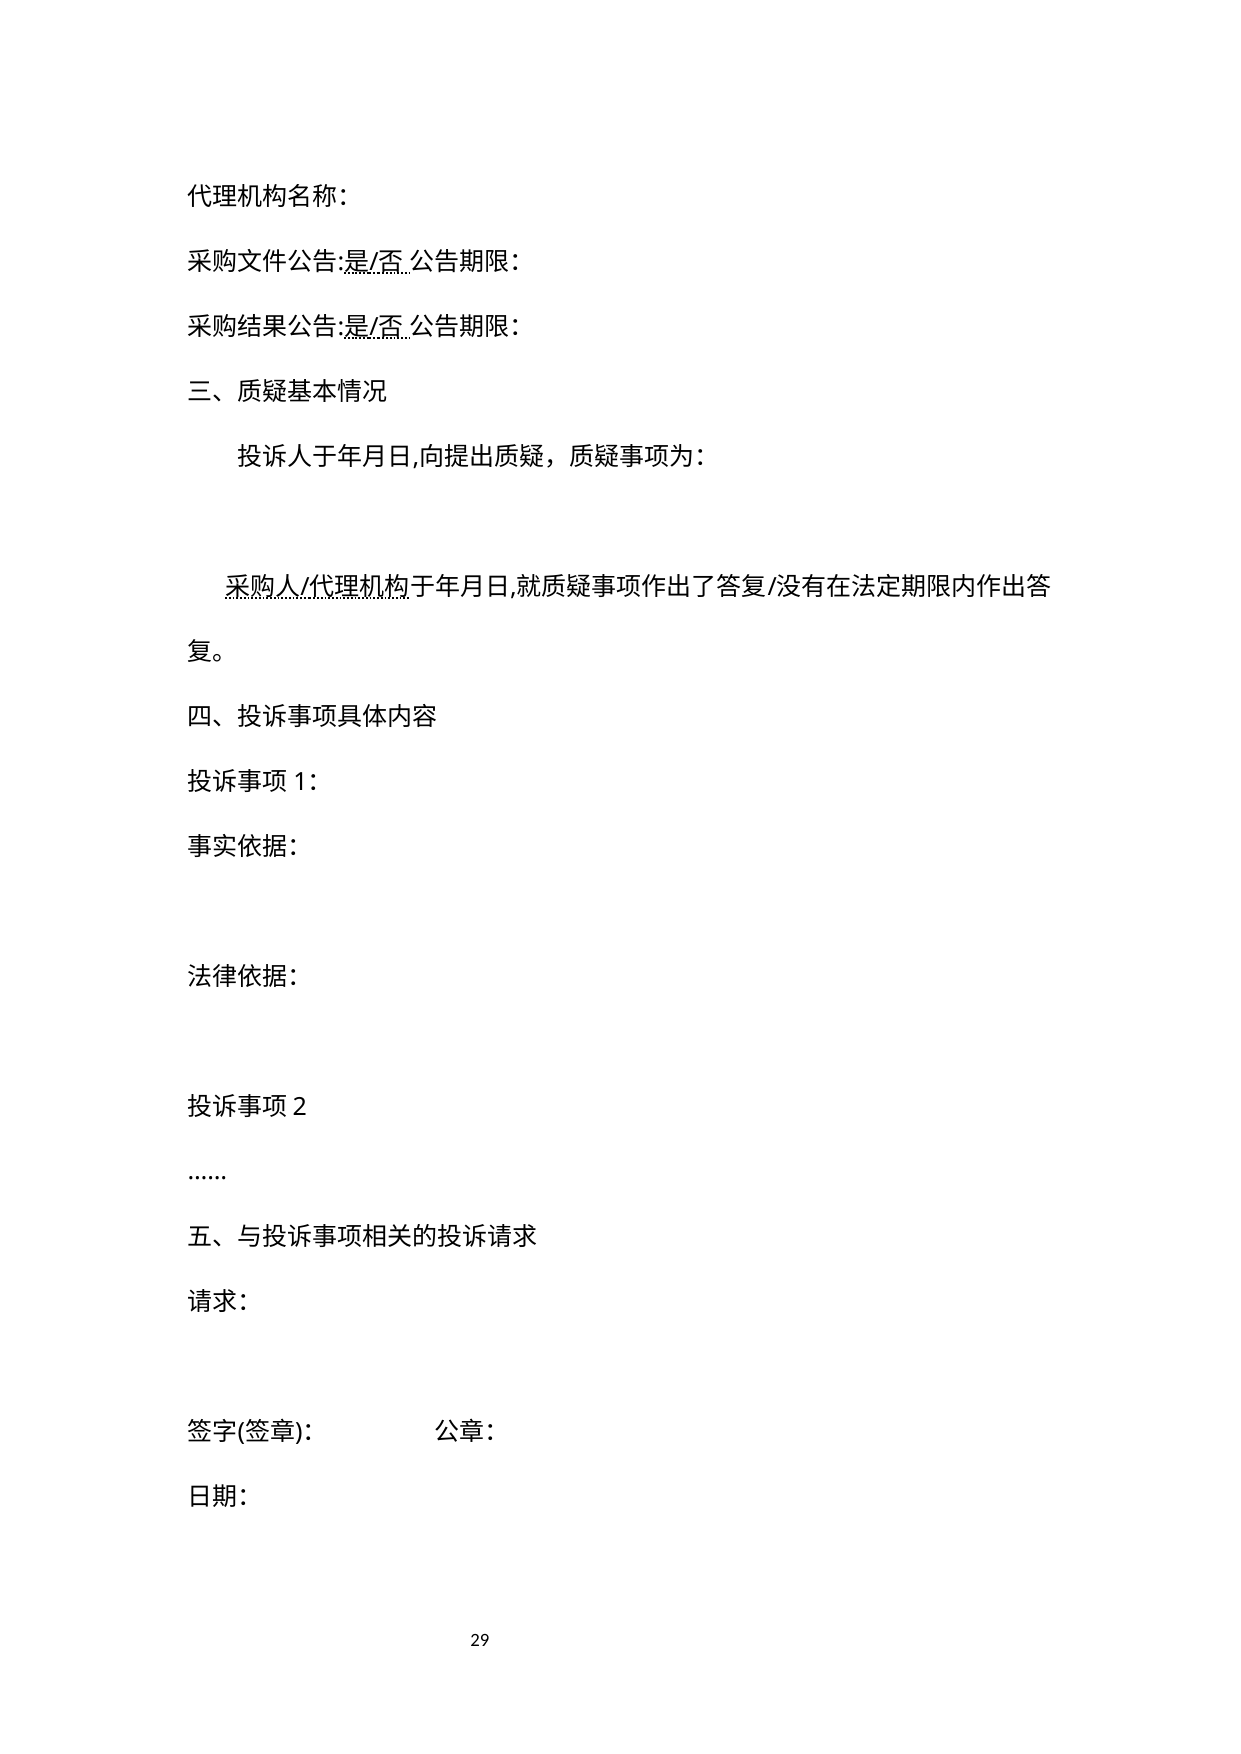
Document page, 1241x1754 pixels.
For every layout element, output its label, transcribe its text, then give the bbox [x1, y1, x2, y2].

text 投诉事项2 [187, 1072, 1053, 1137]
text 签字(签章)： 公章： [187, 1397, 1053, 1462]
text …… [187, 1137, 1053, 1202]
text 投诉事项 1： [187, 747, 1053, 812]
text 请求： [187, 1267, 1053, 1332]
text 日期： [187, 1462, 1053, 1527]
text 三、质疑基本情况 [187, 357, 1053, 422]
text 采购文件公告:是/否 公告期限： [187, 227, 1053, 292]
text 采购人/代理机构于年月日,就质疑事项作出了答复/没有在法定期限内作出答复。 [187, 552, 1053, 682]
text 法律依据： [187, 942, 1053, 1007]
text 事实依据： [187, 812, 1053, 877]
text 四、投诉事项具体内容 [187, 682, 1053, 747]
text 投诉人于年月日,向提出质疑，质疑事项为： [187, 422, 1053, 487]
text 五、与投诉事项相关的投诉请求 [187, 1202, 1053, 1267]
text 采购结果公告:是/否 公告期限： [187, 292, 1053, 357]
text 代理机构名称： [187, 162, 1053, 227]
